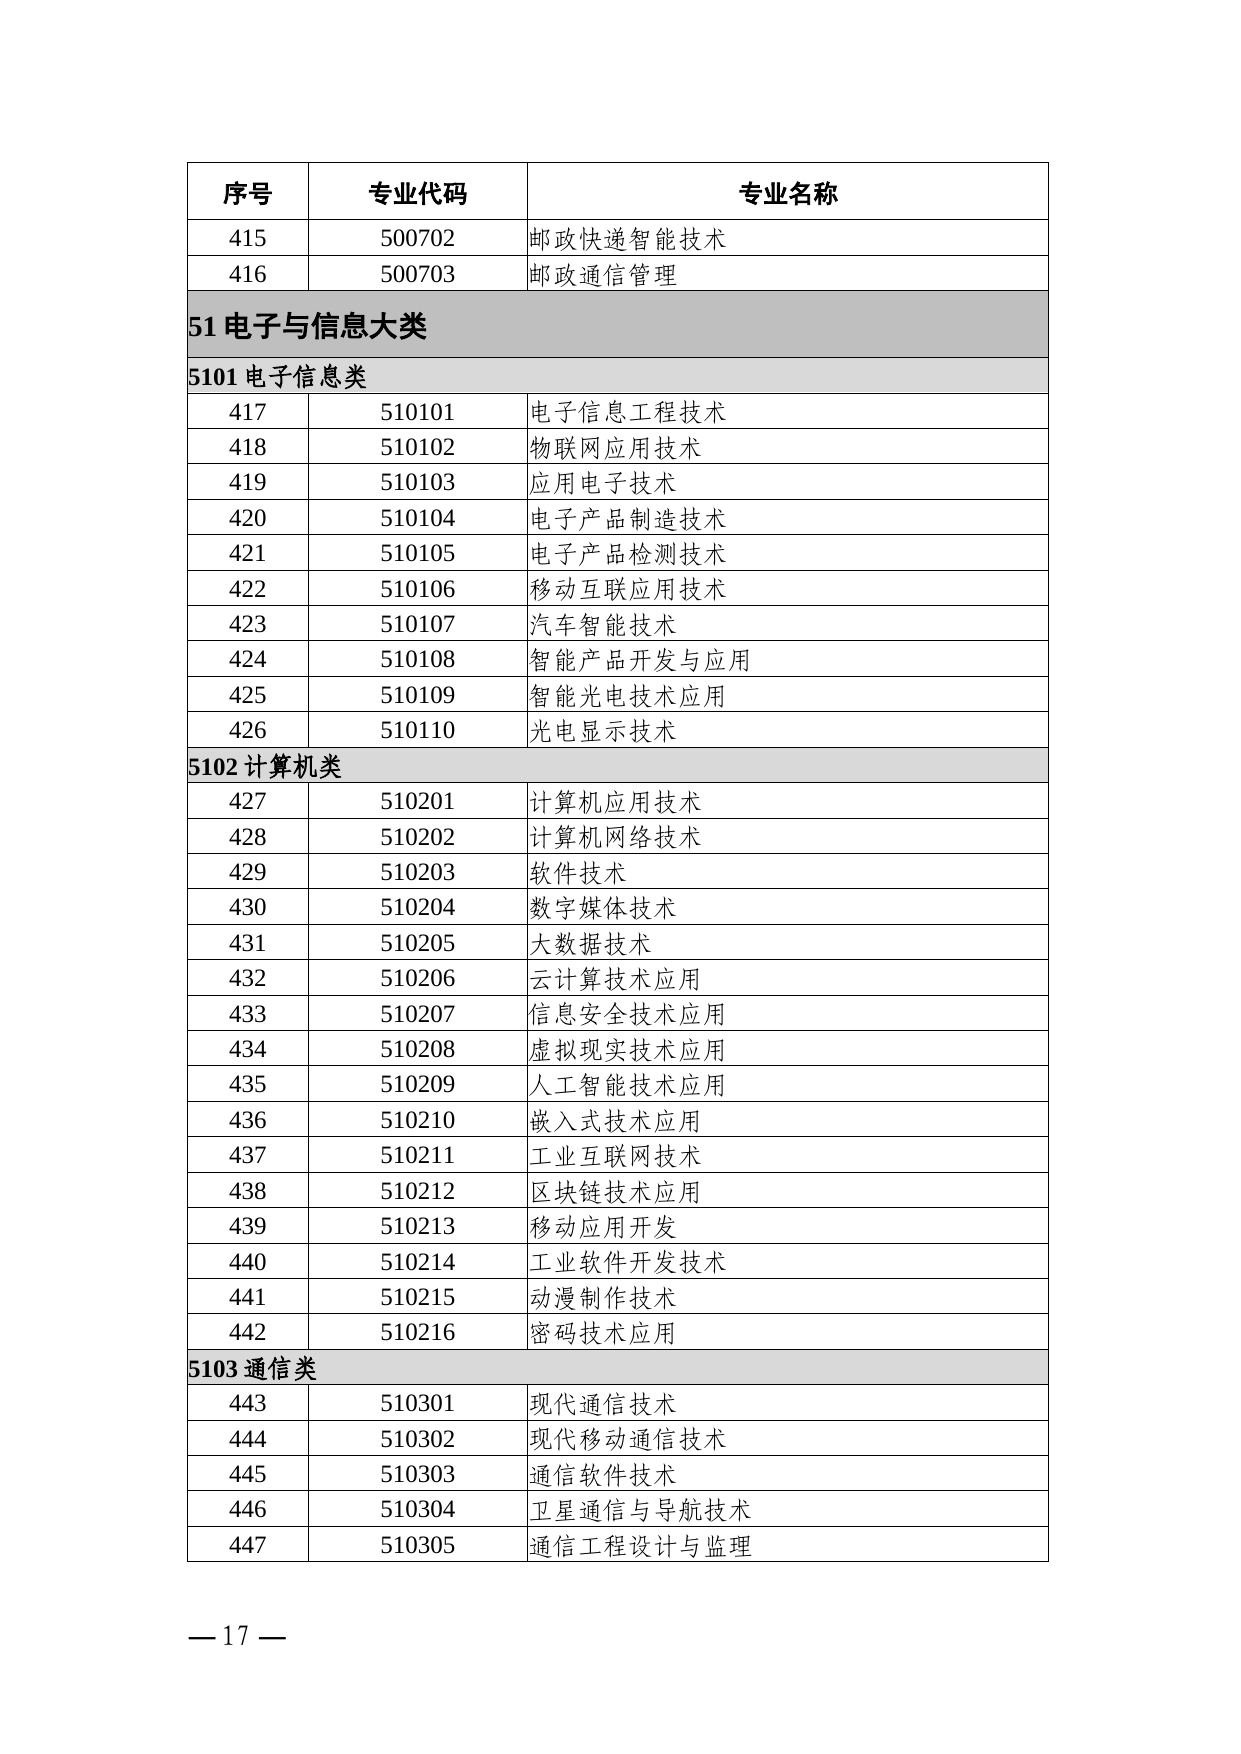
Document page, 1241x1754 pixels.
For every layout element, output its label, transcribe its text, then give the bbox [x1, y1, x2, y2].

table_header 序号 [188, 163, 308, 219]
table_cell 工业软件开发技术 [528, 1244, 1048, 1278]
table_cell 通信工程设计与监理 [528, 1527, 1048, 1561]
table_header 专业名称 [528, 163, 1048, 219]
table_cell 444 [188, 1421, 308, 1455]
table_cell 510212 [309, 1173, 527, 1207]
table_cell 510304 [309, 1491, 527, 1526]
table_cell 510302 [309, 1421, 527, 1455]
table_cell 邮政通信管理 [528, 256, 1048, 290]
table_cell 电子信息工程技术 [528, 394, 1048, 428]
table_cell 500702 [309, 220, 527, 255]
table_cell 物联网应用技术 [528, 429, 1048, 463]
table_cell 智能光电技术应用 [528, 677, 1048, 711]
table_cell 436 [188, 1102, 308, 1136]
table_cell 通信软件技术 [528, 1456, 1048, 1490]
table_cell 应用电子技术 [528, 464, 1048, 499]
table_cell 510202 [309, 819, 527, 853]
table_cell 510305 [309, 1527, 527, 1561]
table_cell 427 [188, 783, 308, 817]
table_cell 435 [188, 1066, 308, 1101]
table_header 专业代码 [309, 163, 527, 219]
table_cell 422 [188, 571, 308, 605]
table_cell 439 [188, 1208, 308, 1242]
table_cell 510203 [309, 854, 527, 888]
table_cell 汽车智能技术 [528, 606, 1048, 640]
table_cell 510107 [309, 606, 527, 640]
table_cell 415 [188, 220, 308, 255]
table_cell 510207 [309, 996, 527, 1030]
table_cell 510110 [309, 712, 527, 747]
table_cell 动漫制作技术 [528, 1279, 1048, 1313]
table_cell 445 [188, 1456, 308, 1490]
table_cell 424 [188, 641, 308, 676]
table_cell 440 [188, 1244, 308, 1278]
table_cell 510213 [309, 1208, 527, 1242]
table_cell 大数据技术 [528, 925, 1048, 959]
table_cell 426 [188, 712, 308, 747]
table_cell 510201 [309, 783, 527, 817]
table_cell 51电子与信息大类 [188, 291, 1048, 357]
table_cell 418 [188, 429, 308, 463]
table_cell 移动应用开发 [528, 1208, 1048, 1242]
table_cell 计算机应用技术 [528, 783, 1048, 817]
table_cell 423 [188, 606, 308, 640]
table_cell 5101电子信息类 [188, 358, 1048, 392]
table_cell 510105 [309, 535, 527, 569]
table_cell 计算机网络技术 [528, 819, 1048, 853]
table_cell 510108 [309, 641, 527, 676]
table_cell 510215 [309, 1279, 527, 1313]
table_cell 510210 [309, 1102, 527, 1136]
table_cell 510214 [309, 1244, 527, 1278]
table_cell 510106 [309, 571, 527, 605]
table_cell 510208 [309, 1031, 527, 1065]
table_cell 437 [188, 1137, 308, 1172]
table_cell 431 [188, 925, 308, 959]
table_cell 510104 [309, 500, 527, 534]
table_cell 434 [188, 1031, 308, 1065]
table_cell 429 [188, 854, 308, 888]
table_cell 510216 [309, 1314, 527, 1349]
table_cell 光电显示技术 [528, 712, 1048, 747]
table_cell 420 [188, 500, 308, 534]
table_cell 5102计算机类 [188, 748, 1048, 782]
table_cell 智能产品开发与应用 [528, 641, 1048, 676]
table_cell 虚拟现实技术应用 [528, 1031, 1048, 1065]
table_cell 510204 [309, 889, 527, 924]
table_cell 428 [188, 819, 308, 853]
table_cell 416 [188, 256, 308, 290]
table_cell 425 [188, 677, 308, 711]
table_cell 信息安全技术应用 [528, 996, 1048, 1030]
table_cell 419 [188, 464, 308, 499]
table_cell 510301 [309, 1385, 527, 1419]
table_cell 430 [188, 889, 308, 924]
table_cell 432 [188, 960, 308, 994]
table_cell 现代移动通信技术 [528, 1421, 1048, 1455]
table_cell 510211 [309, 1137, 527, 1172]
table_cell 500703 [309, 256, 527, 290]
table_cell 510206 [309, 960, 527, 994]
table_cell 417 [188, 394, 308, 428]
table_cell 数字媒体技术 [528, 889, 1048, 924]
table_cell 云计算技术应用 [528, 960, 1048, 994]
table_cell 446 [188, 1491, 308, 1526]
table_cell 区块链技术应用 [528, 1173, 1048, 1207]
table_cell 433 [188, 996, 308, 1030]
table_cell 嵌入式技术应用 [528, 1102, 1048, 1136]
table_cell 密码技术应用 [528, 1314, 1048, 1349]
table_cell 510303 [309, 1456, 527, 1490]
table_cell 卫星通信与导航技术 [528, 1491, 1048, 1526]
table_cell 电子产品检测技术 [528, 535, 1048, 569]
table_cell 441 [188, 1279, 308, 1313]
table_cell 工业互联网技术 [528, 1137, 1048, 1172]
table_cell 421 [188, 535, 308, 569]
table_cell 510102 [309, 429, 527, 463]
table_cell 447 [188, 1527, 308, 1561]
table_cell 510109 [309, 677, 527, 711]
table_cell 510209 [309, 1066, 527, 1101]
table_cell 软件技术 [528, 854, 1048, 888]
table_cell 现代通信技术 [528, 1385, 1048, 1419]
table_cell 人工智能技术应用 [528, 1066, 1048, 1101]
table_cell 邮政快递智能技术 [528, 220, 1048, 255]
table_cell 移动互联应用技术 [528, 571, 1048, 605]
table_cell 电子产品制造技术 [528, 500, 1048, 534]
table_cell 510103 [309, 464, 527, 499]
table_cell 442 [188, 1314, 308, 1349]
table_cell 443 [188, 1385, 308, 1419]
table_cell 438 [188, 1173, 308, 1207]
table_cell 510205 [309, 925, 527, 959]
table_cell 510101 [309, 394, 527, 428]
table_cell 5103通信类 [188, 1350, 1048, 1384]
